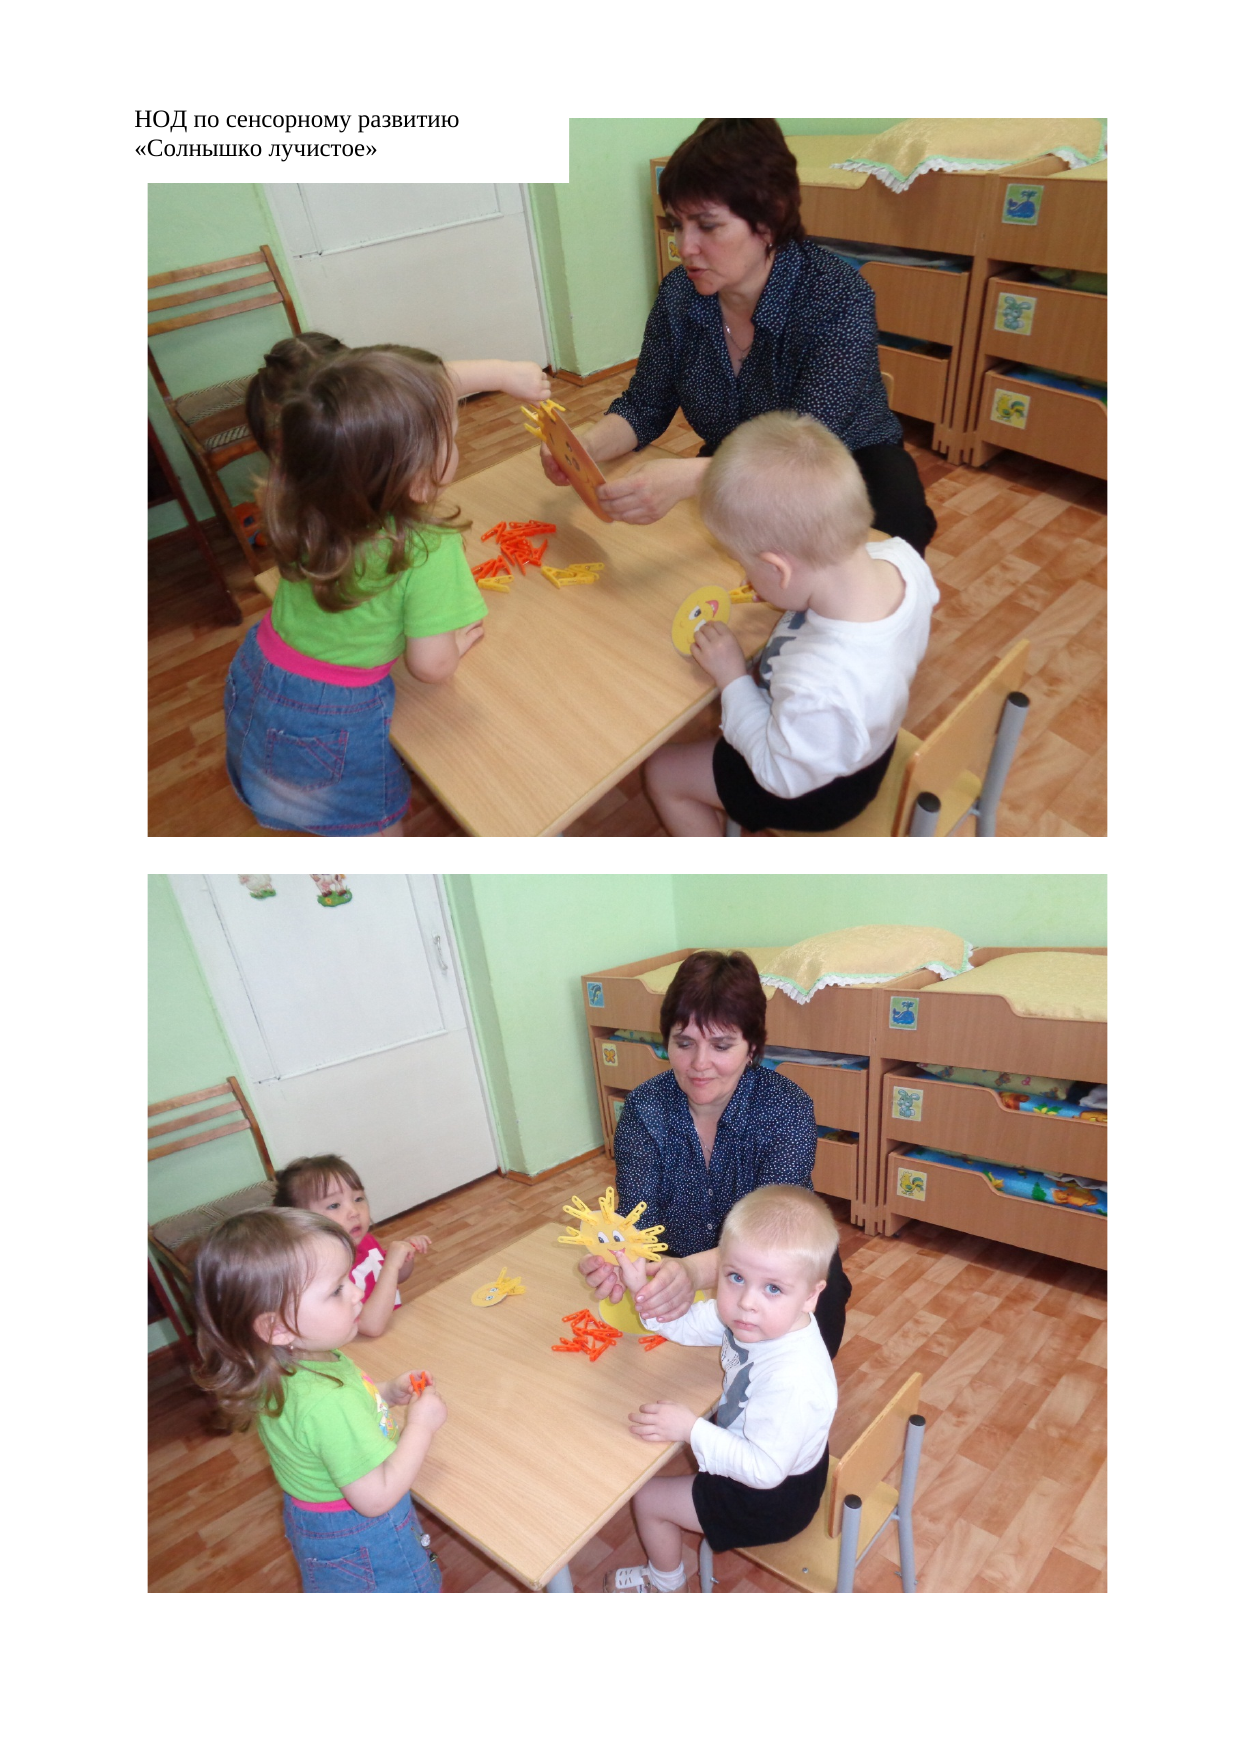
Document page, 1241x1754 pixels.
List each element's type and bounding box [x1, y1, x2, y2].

picture [147, 874, 1108, 1593]
picture [147, 118, 1108, 837]
